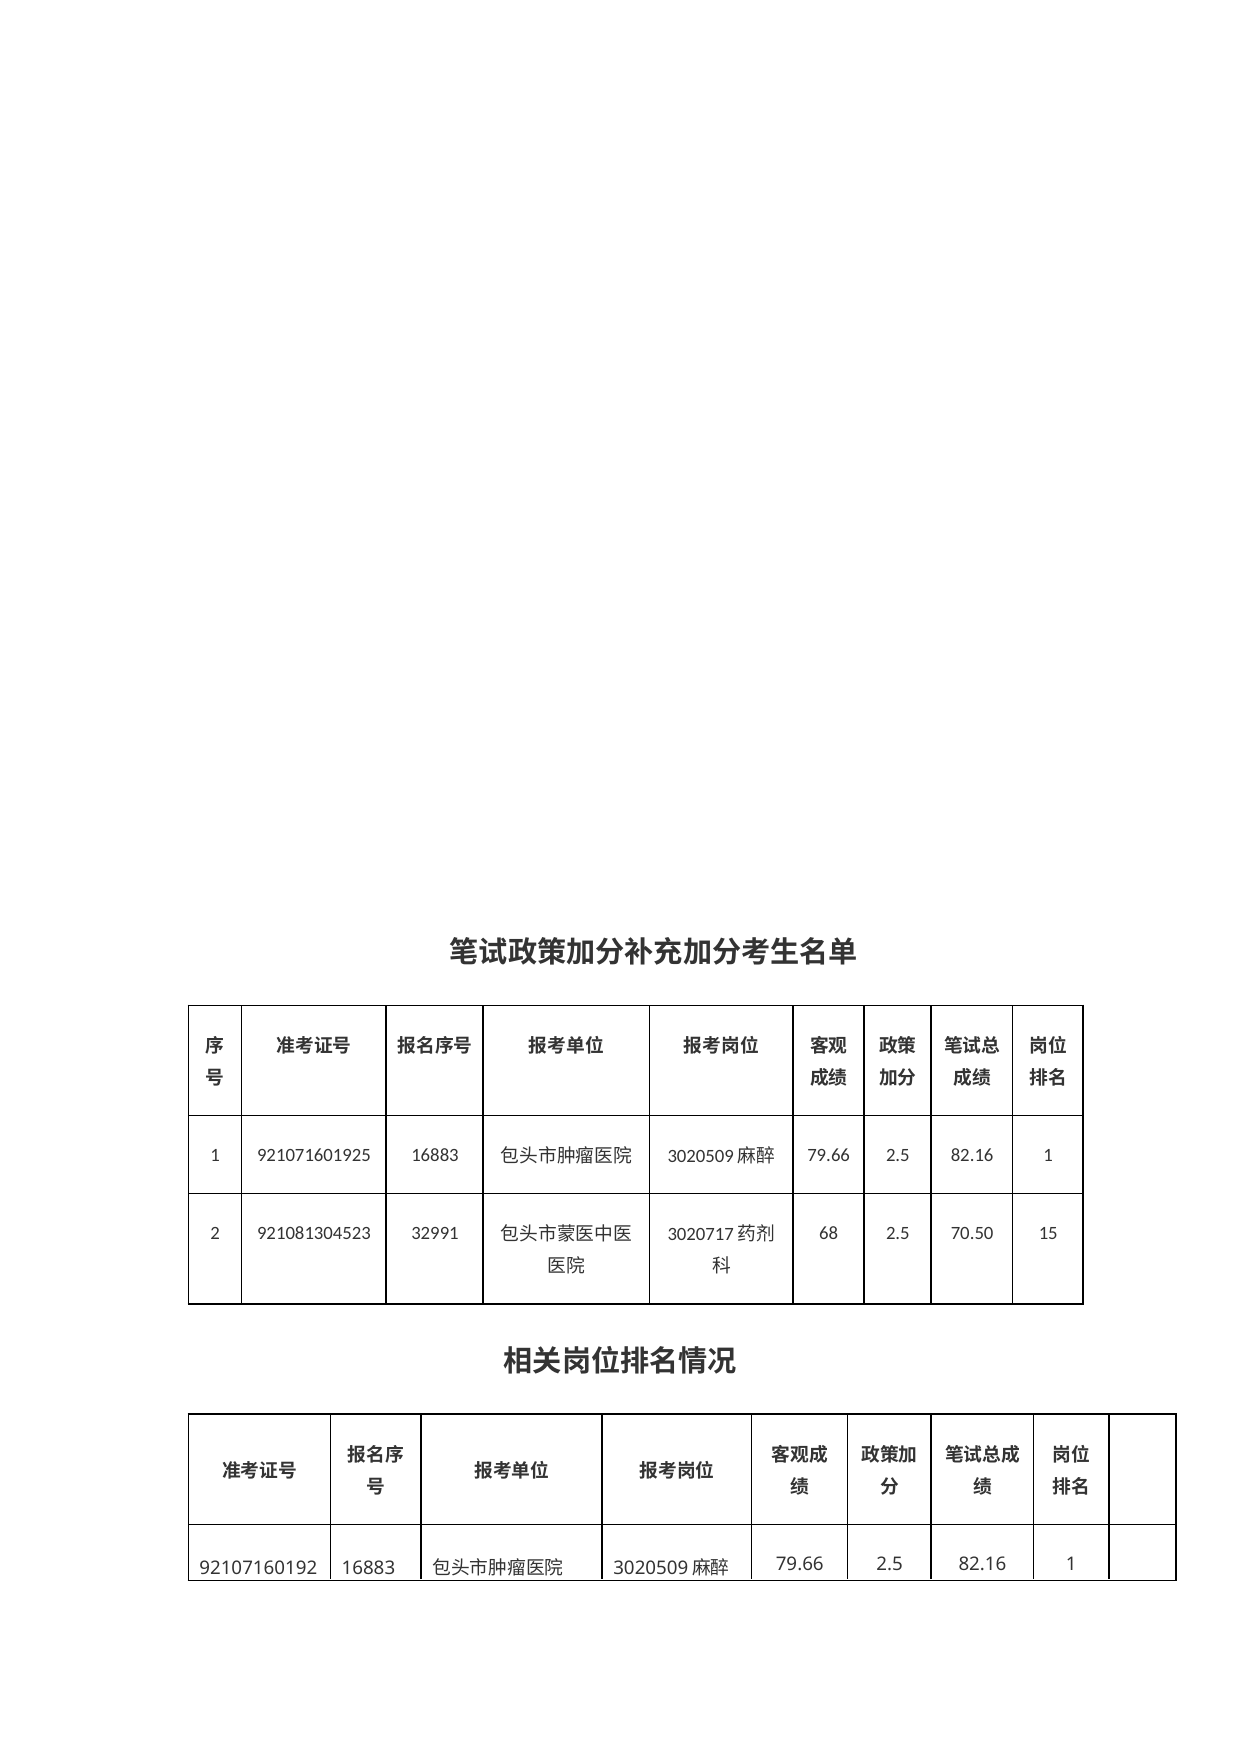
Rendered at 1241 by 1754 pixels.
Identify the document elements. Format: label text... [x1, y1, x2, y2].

table_header 报名序号 [387, 1006, 482, 1115]
table_header [1110, 1415, 1175, 1523]
table_cell 3020509麻醉 [650, 1116, 792, 1193]
text 笔试政策加分补充加分考生名单 [187, 918, 1053, 983]
table_header 准考证号 [189, 1415, 330, 1523]
table_cell 2.5 [865, 1194, 930, 1303]
table_header 笔试总成绩 [932, 1415, 1033, 1523]
table_header 岗位排名 [1013, 1006, 1082, 1115]
table_header 报考岗位 [603, 1415, 751, 1523]
table_header 政策加分 [848, 1415, 930, 1523]
table_cell 2.5 [865, 1116, 930, 1193]
table_header 政策加分 [865, 1006, 930, 1115]
table_header 准考证号 [242, 1006, 385, 1115]
table_cell 79.66 [794, 1116, 863, 1193]
table_header 报考单位 [484, 1006, 649, 1115]
table_cell 70.50 [932, 1194, 1012, 1303]
table_header 序号 [189, 1006, 241, 1115]
table_cell 包头市肿瘤医院 [484, 1116, 649, 1193]
table_header 报名序号 [331, 1415, 420, 1523]
table_cell 3020509麻醉 [603, 1525, 751, 1579]
table_cell 3020717药剂科 [650, 1194, 792, 1303]
table_cell 16883 [387, 1116, 482, 1193]
table_cell 68 [794, 1194, 863, 1303]
table_cell 包头市蒙医中医医院 [484, 1194, 649, 1303]
table_header 报考单位 [422, 1415, 601, 1523]
table_cell 2.5 [848, 1525, 930, 1579]
table_cell 82.16 [932, 1525, 1033, 1579]
table_cell 921081304523 [242, 1194, 385, 1303]
table_cell [1110, 1525, 1175, 1579]
table_cell 32991 [387, 1194, 482, 1303]
table_header 笔试总成绩 [932, 1006, 1012, 1115]
table_cell 1 [1013, 1116, 1082, 1193]
table_header 报考岗位 [650, 1006, 792, 1115]
table_cell 82.16 [932, 1116, 1012, 1193]
table_cell 包头市肿瘤医院 [422, 1525, 601, 1579]
table_header 客观成绩 [752, 1415, 847, 1523]
table_cell 1 [189, 1116, 241, 1193]
table_header 岗位排名 [1034, 1415, 1108, 1523]
table_cell 1 [1034, 1525, 1108, 1579]
table_cell 16883 [331, 1525, 420, 1579]
table_header 客观成绩 [794, 1006, 863, 1115]
table_cell 921071601925 [189, 1525, 330, 1579]
table_cell 921071601925 [242, 1116, 385, 1193]
table_cell 79.66 [752, 1525, 847, 1579]
table_cell 2 [189, 1194, 241, 1303]
text 相关岗位排名情况 [187, 1326, 1053, 1391]
table_cell 15 [1013, 1194, 1082, 1303]
